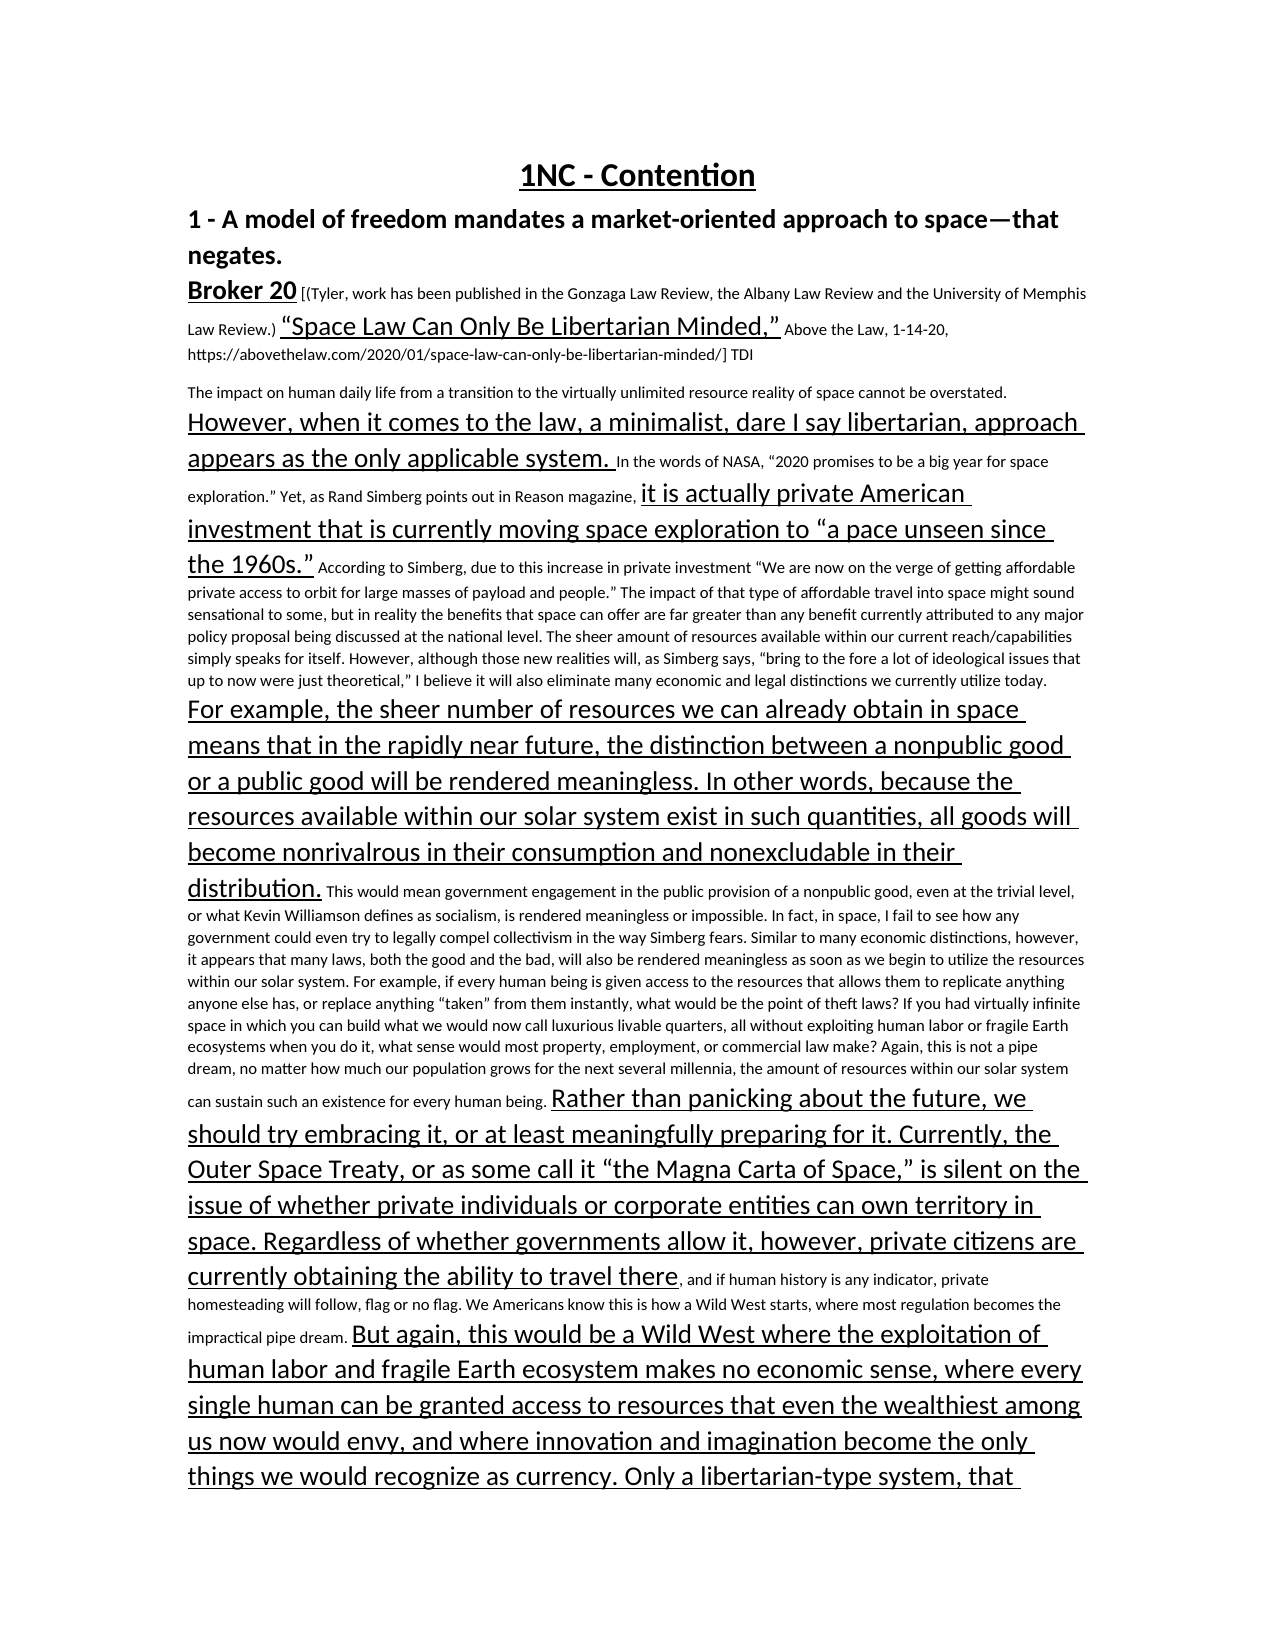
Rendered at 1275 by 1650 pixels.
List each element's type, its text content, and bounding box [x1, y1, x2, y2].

text Broker 20 [(Tyler, work has been published in the Gonzaga Law Review, the Albany Law Review and the University of Memphis Law Review.) “Space Law Can Only Be Libertarian Minded,” Above the Law, 1-14-20, https://abovethelaw.com/2020/01/space-law-can-only-be-libertarian-minded/] TDI [187, 273, 1087, 364]
subtitle 1NC - Contention [187, 154, 1087, 195]
subtitle 1 - A model of freedom mandates a market-oriented approach to space—that negates. [187, 202, 1087, 271]
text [187, 1182, 1087, 1493]
